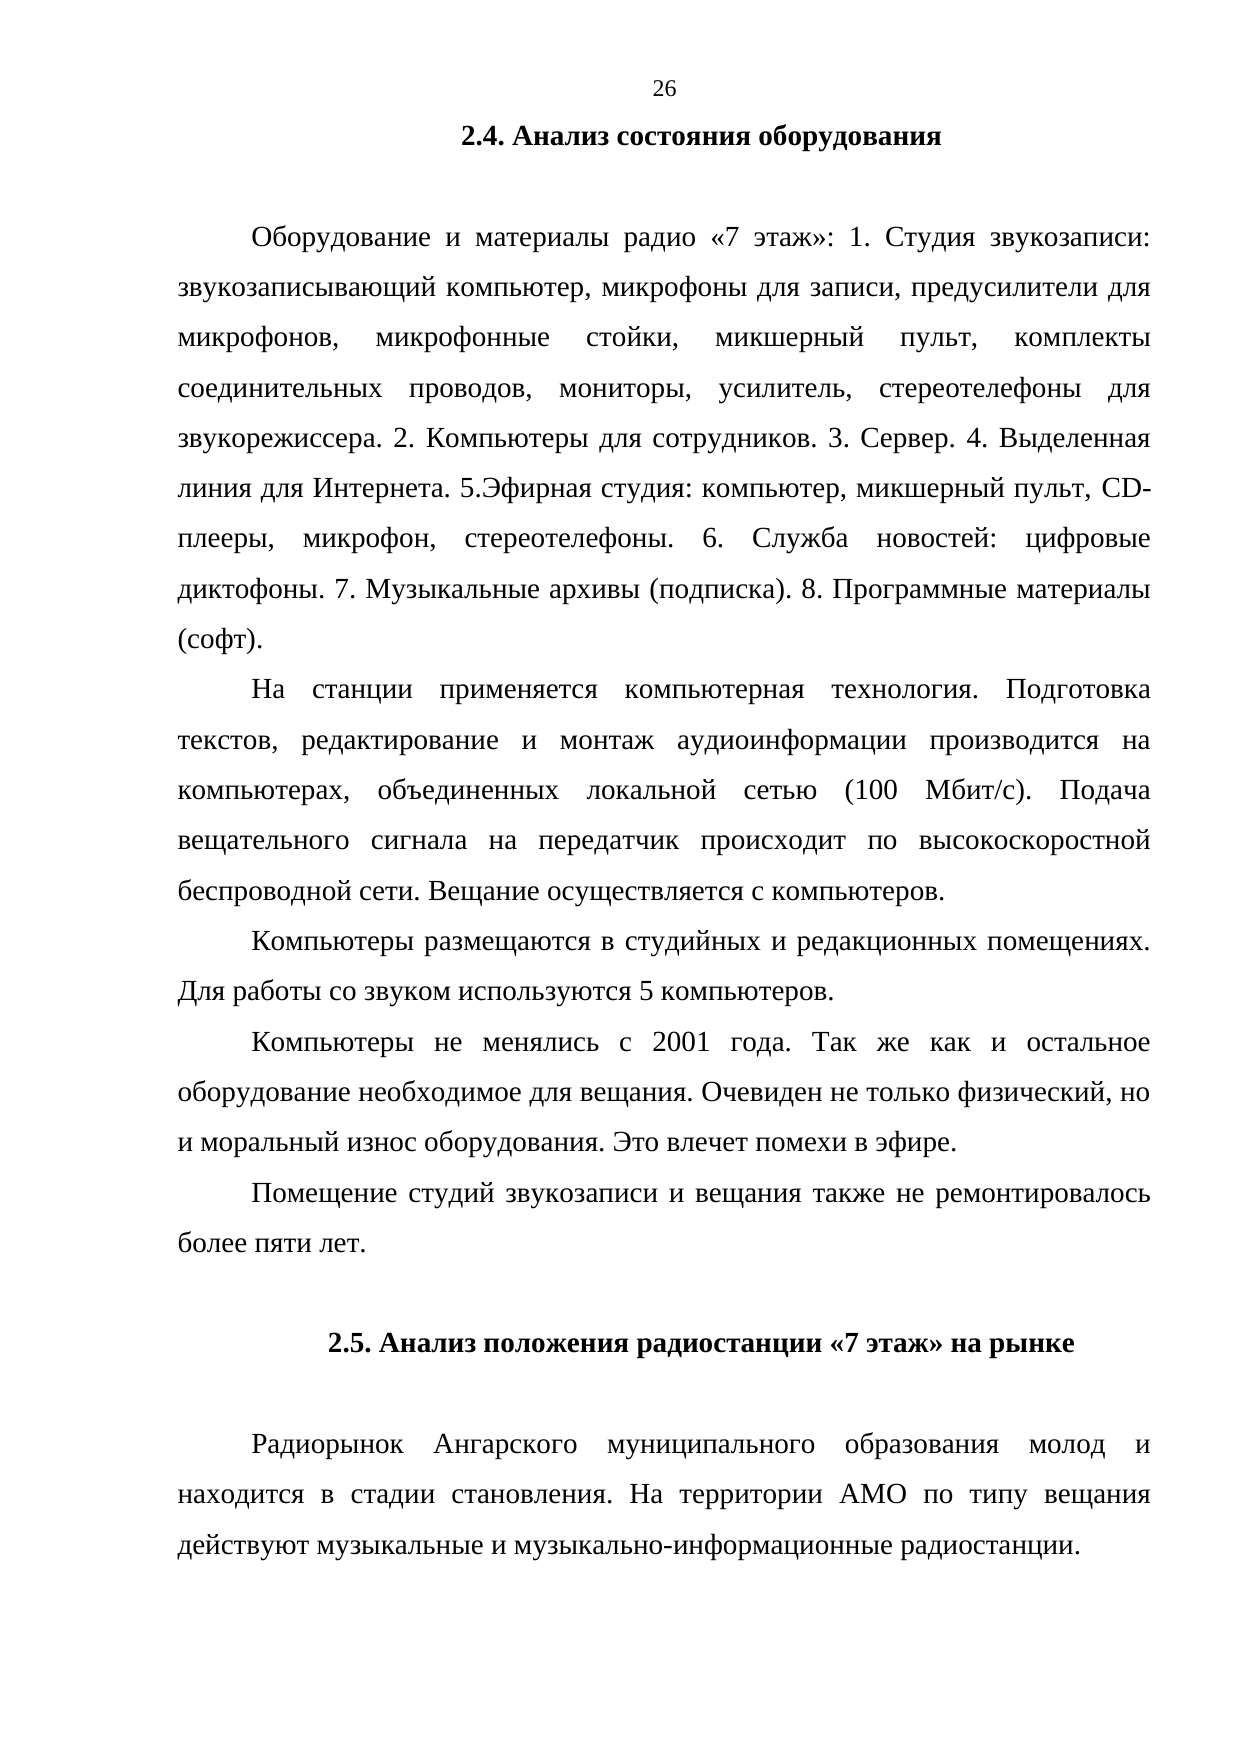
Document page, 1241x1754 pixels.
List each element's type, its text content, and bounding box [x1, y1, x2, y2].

text Оборудование и материалы радио «7 этаж»: 1. Студия звукозаписи: звукозаписывающий компьютер, микрофоны для записи, предусилители для микрофонов, микрофонные стойки, микшерный пульт, комплекты соединительных проводов, мониторы, усилитель, стереотелефоны для звукорежиссера. 2. Компьютеры для сотрудников. 3. Сервер. 4. Выделенная линия для Интернета. 5.Эфирная студия: компьютер, микшерный пульт, CD-плееры, микрофон, стереотелефоны. 6. Служба новостей: цифровые диктофоны. 7. Музыкальные архивы (подписка). 8. Программные материалы (софт). [177, 219, 1152, 655]
text Компьютеры не менялись с 2001 года. Так же как и остальное оборудование необходимое для вещания. Очевиден не только физический, но и моральный износ оборудования. Это влечет помехи в эфире. [177, 1024, 1152, 1158]
text Помещение студий звукозаписи и вещания также не ремонтировалось более пяти лет. [177, 1175, 1152, 1258]
text 2.4. Анализ состояния оборудования [177, 118, 1152, 152]
text На станции применяется компьютерная технология. Подготовка текстов, редактирование и монтаж аудиоинформации производится на компьютерах, объединенных локальной сетью (100 Мбит/с). Подача вещательного сигнала на передатчик происходит по высокоскоростной беспроводной сети. Вещание осуществляется с компьютеров. [177, 672, 1152, 906]
text Компьютеры размещаются в студийных и редакционных помещениях. Для работы со звуком используются 5 компьютеров. [177, 923, 1152, 1007]
text Радиорынок Ангарского муниципального образования молод и находится в стадии становления. На территории АМО по типу вещания действуют музыкальные и музыкально-информационные радиостанции. [177, 1426, 1152, 1560]
text 2.5. Анализ положения радиостанции «7 этаж» на рынке [177, 1326, 1152, 1359]
